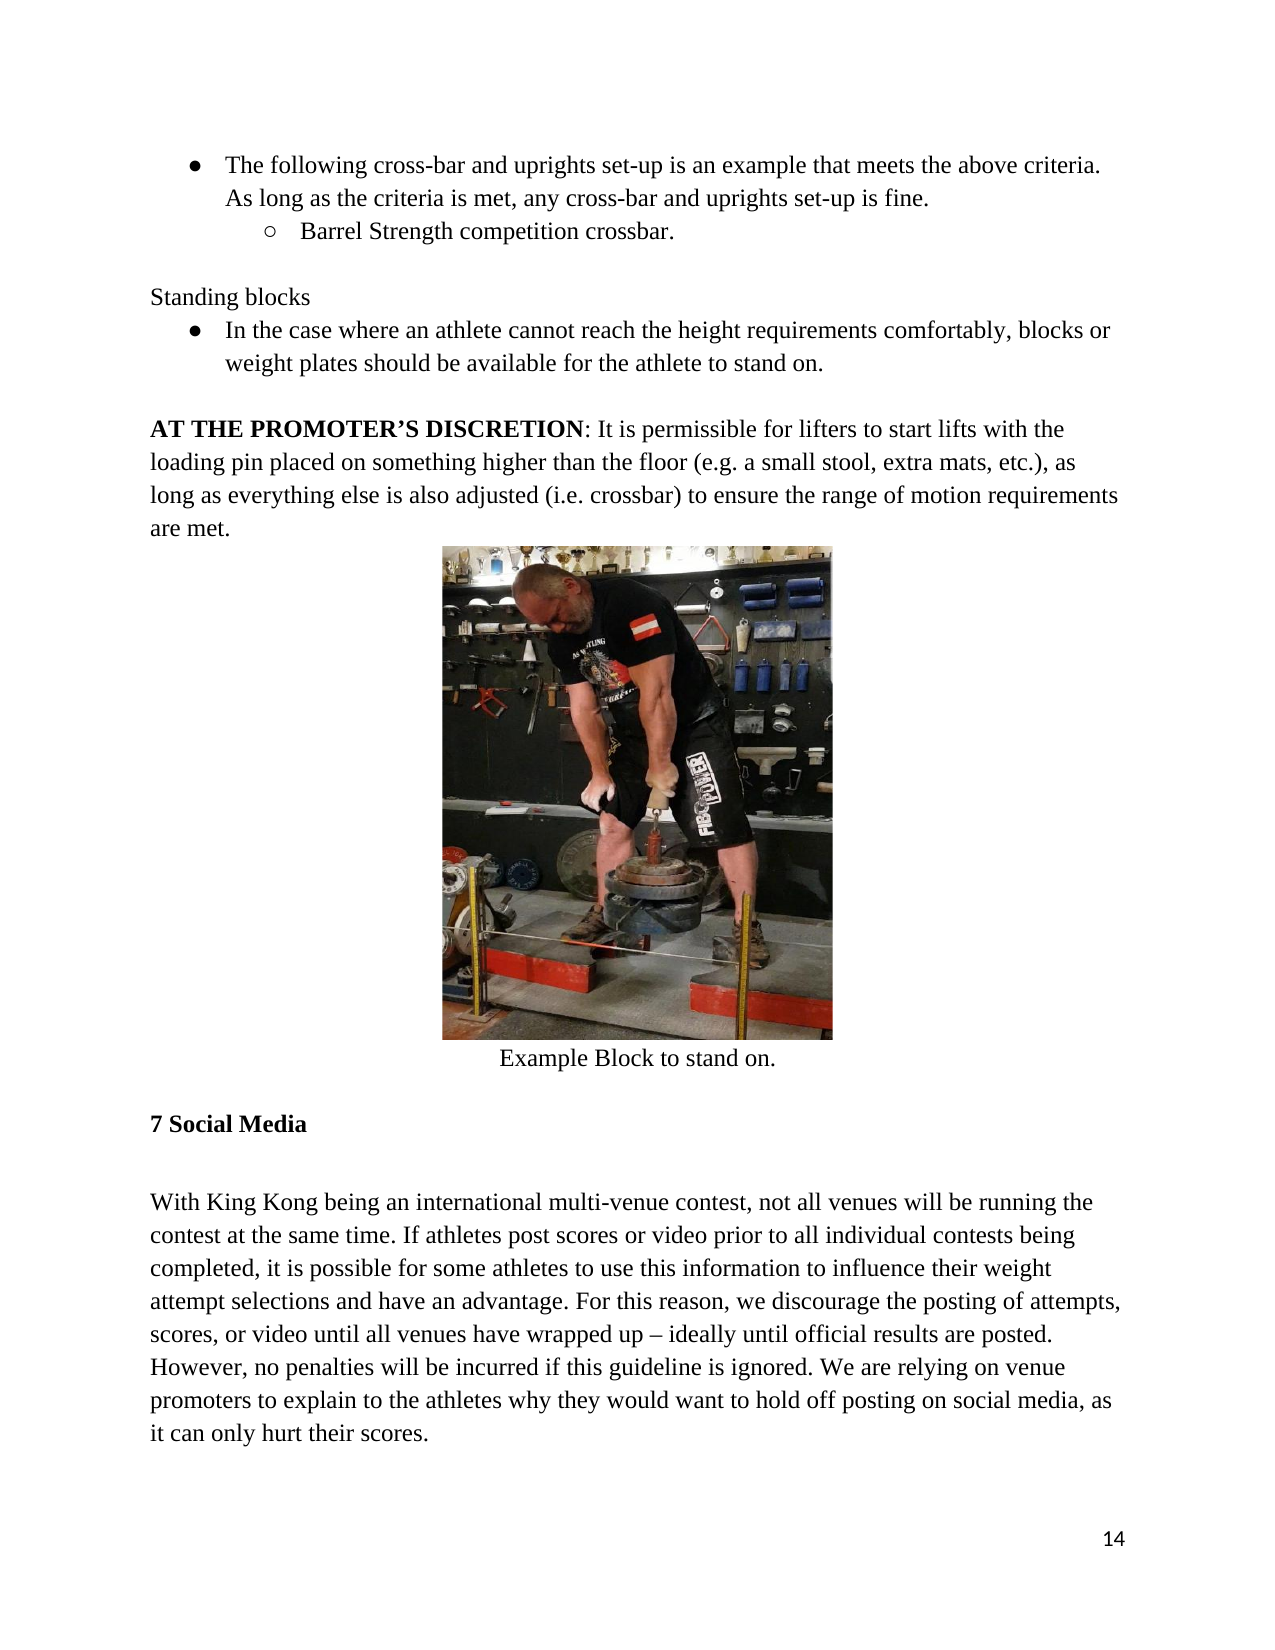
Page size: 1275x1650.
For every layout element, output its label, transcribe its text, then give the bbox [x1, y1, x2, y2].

picture [442, 546, 833, 1040]
text With King Kong being an international multi-venue contest, not all venues will be running the contest at the same time. If athletes post scores or video prior to all individual contests being completed, it is possible for some athletes to use this information to influence their weight attempt selections and have an advantage. For this reason, we discourage the posting of attempts, scores, or video until all venues have wrapped up – ideally until official results are posted. However, no penalties will be incurred if this guideline is ignored. We are relying on venue promoters to explain to the athletes why they would want to hold off posting on social media, as it can only hurt their scores. [150, 1187, 1125, 1447]
text Standing blocks [150, 282, 1125, 311]
list The following cross-bar and uprights set-up is an example that meets the above criteria. As long as the criteria is met, any cross-bar and uprights set-up is fine. [187, 150, 1125, 212]
text AT THE PROMOTER’S DISCRETION: It is permissible for lifters to start lifts with the loading pin placed on something higher than the floor (e.g. a small stool, extra mats, etc.), as long as everything else is also adjusted (i.e. crossbar) to ensure the range of motion requirements are met. [150, 414, 1125, 542]
list In the case where an athlete cannot reach the height requirements comfortably, blocks or weight plates should be available for the athlete to stand on. [187, 315, 1125, 377]
subtitle 7 Social Media [150, 1109, 1125, 1138]
list Barrel Strength competition crossbar. [262, 216, 1125, 245]
text Example Block to stand on. [150, 1043, 1125, 1072]
